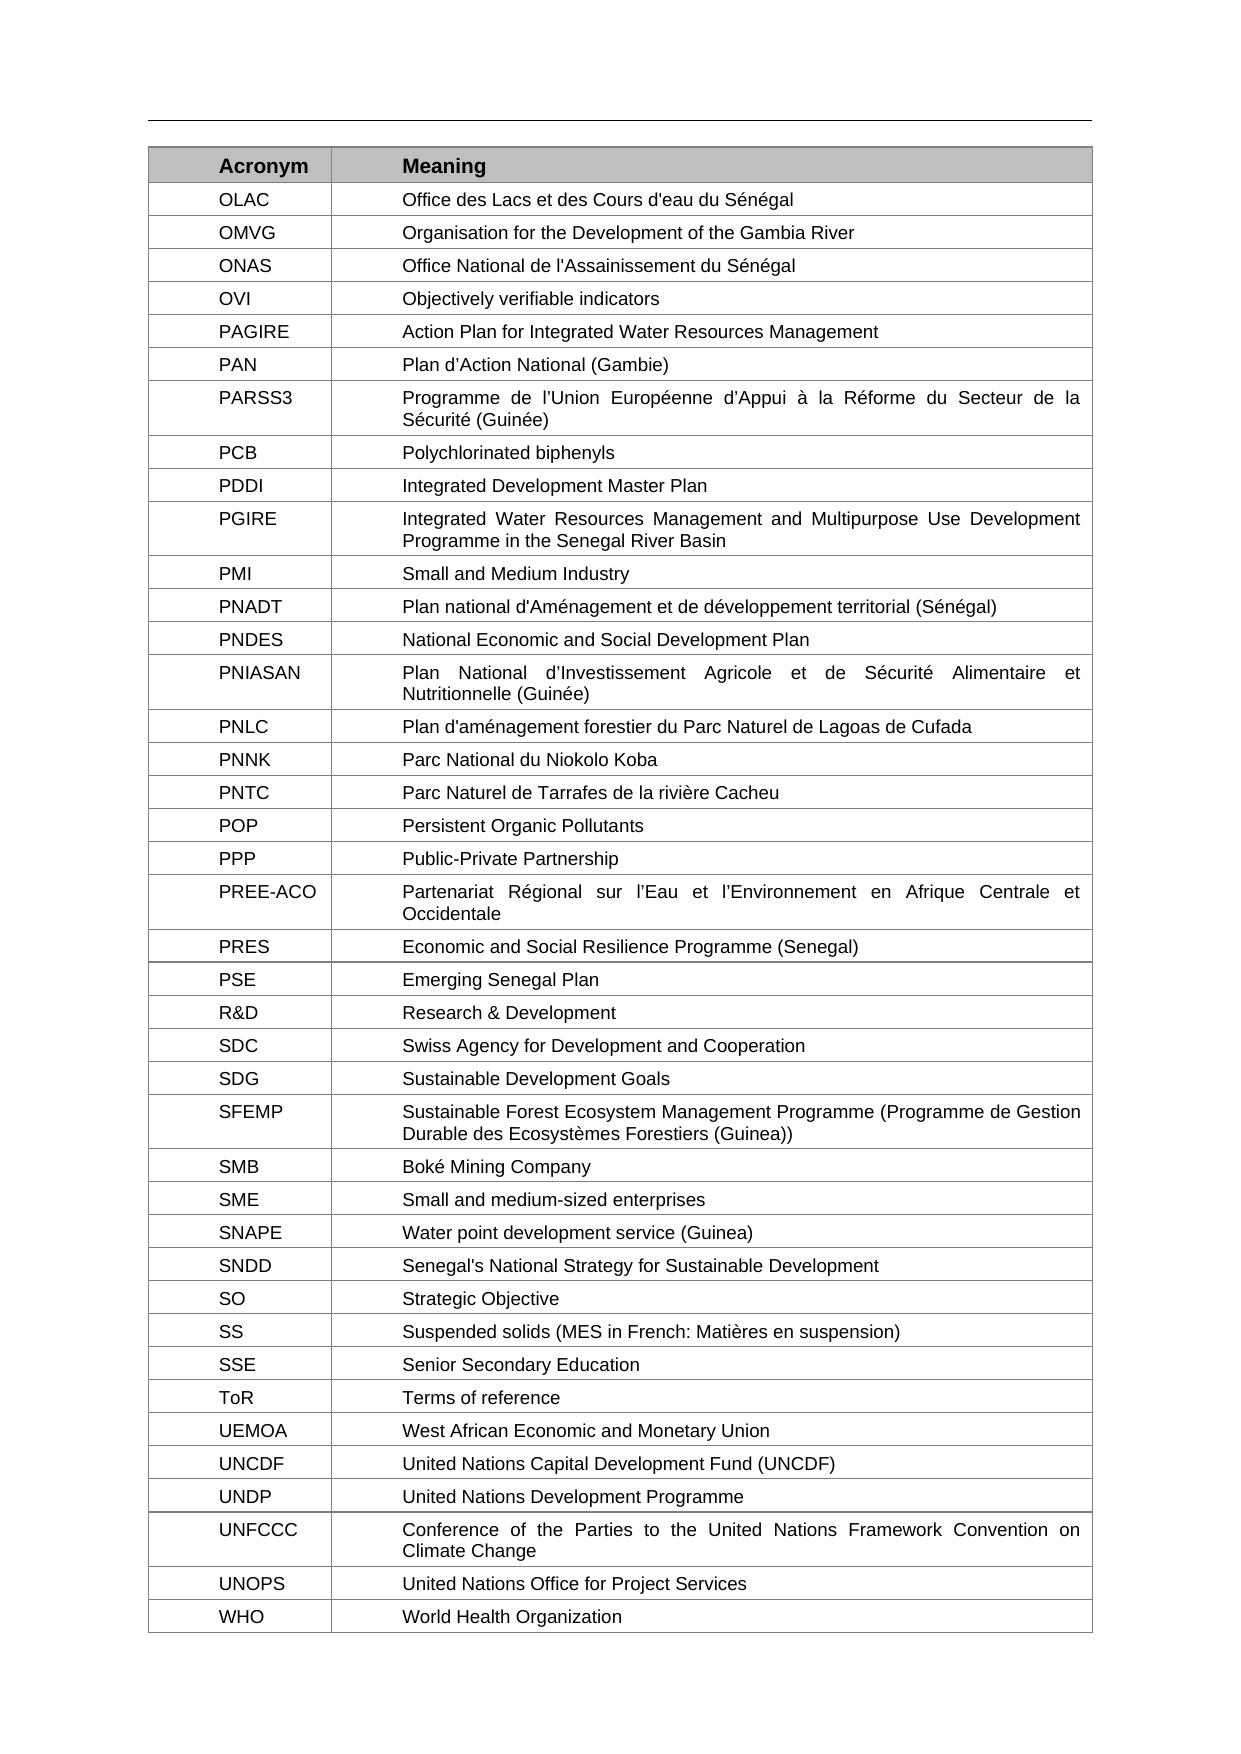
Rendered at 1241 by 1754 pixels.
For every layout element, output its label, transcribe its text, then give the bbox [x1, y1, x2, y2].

table_cell SO [149, 1281, 331, 1313]
table_cell PNIASAN [149, 655, 331, 709]
table_cell National Economic and Social Development Plan [332, 622, 1092, 654]
table_cell PAGIRE [149, 315, 331, 347]
table_cell Action Plan for Integrated Water Resources Management [332, 315, 1092, 347]
table_header Meaning [332, 148, 1092, 182]
table_cell Suspended solids (MES in French: Matières en suspension) [332, 1314, 1092, 1346]
table_cell SSE [149, 1347, 331, 1379]
table_cell SDC [149, 1029, 331, 1061]
table_cell SNAPE [149, 1215, 331, 1247]
table_cell PNNK [149, 743, 331, 775]
table_cell R&D [149, 996, 331, 1027]
table_cell Water point development service (Guinea) [332, 1215, 1092, 1247]
table_cell PREE-ACO [149, 875, 331, 928]
table_cell PCB [149, 436, 331, 467]
table_cell Programme de l’Union Européenne d’Appui à la Réforme du Secteur de la Sécurité (Guinée) [332, 381, 1092, 434]
table_cell Research & Development [332, 996, 1092, 1027]
table_cell Economic and Social Resilience Programme (Senegal) [332, 930, 1092, 961]
table_cell United Nations Development Programme [332, 1479, 1092, 1511]
table_cell United Nations Office for Project Services [332, 1567, 1092, 1599]
table_cell POP [149, 809, 331, 841]
table_cell Office National de l'Assainissement du Sénégal [332, 249, 1092, 281]
table_cell Public-Private Partnership [332, 842, 1092, 874]
table_cell Swiss Agency for Development and Cooperation [332, 1029, 1092, 1061]
table_cell Plan National d’Investissement Agricole et de Sécurité Alimentaire et Nutritionnelle (Guinée) [332, 655, 1092, 709]
table_cell PSE [149, 963, 331, 994]
table_cell SNDD [149, 1248, 331, 1280]
table_cell ToR [149, 1380, 331, 1412]
table_cell PGIRE [149, 502, 331, 555]
table_cell West African Economic and Monetary Union [332, 1413, 1092, 1445]
table_cell Emerging Senegal Plan [332, 963, 1092, 994]
table_cell Terms of reference [332, 1380, 1092, 1412]
table_cell UNDP [149, 1479, 331, 1511]
table_cell OMVG [149, 216, 331, 248]
table_cell SS [149, 1314, 331, 1346]
table_cell OVI [149, 282, 331, 314]
table_header Acronym [149, 148, 331, 182]
table_cell Polychlorinated biphenyls [332, 436, 1092, 467]
table_cell Strategic Objective [332, 1281, 1092, 1313]
table_cell Senior Secondary Education [332, 1347, 1092, 1379]
table_cell SMB [149, 1149, 331, 1181]
table_cell WHO [149, 1600, 331, 1632]
table_cell PAN [149, 348, 331, 380]
table_cell UEMOA [149, 1413, 331, 1445]
table_cell PMI [149, 556, 331, 588]
table_cell United Nations Capital Development Fund (UNCDF) [332, 1446, 1092, 1478]
table_cell PPP [149, 842, 331, 874]
table_cell Office des Lacs et des Cours d'eau du Sénégal [332, 183, 1092, 215]
table_cell SME [149, 1182, 331, 1214]
table_cell OLAC [149, 183, 331, 215]
table_cell Partenariat Régional sur l’Eau et l’Environnement en Afrique Centrale et Occidentale [332, 875, 1092, 928]
table_cell PRES [149, 930, 331, 961]
table_cell UNFCCC [149, 1513, 331, 1566]
table_cell UNOPS [149, 1567, 331, 1599]
table_cell Small and medium-sized enterprises [332, 1182, 1092, 1214]
table_cell Sustainable Forest Ecosystem Management Programme (Programme de Gestion Durable des Ecosystèmes Forestiers (Guinea)) [332, 1095, 1092, 1148]
table_cell PNADT [149, 589, 331, 621]
table_cell Plan d'aménagement forestier du Parc Naturel de Lagoas de Cufada [332, 710, 1092, 742]
table_cell Parc National du Niokolo Koba [332, 743, 1092, 775]
table_cell Plan national d'Aménagement et de développement territorial (Sénégal) [332, 589, 1092, 621]
table_cell PNLC [149, 710, 331, 742]
table_cell Parc Naturel de Tarrafes de la rivière Cacheu [332, 776, 1092, 808]
table_cell PNTC [149, 776, 331, 808]
table_cell SDG [149, 1062, 331, 1093]
table_cell Integrated Development Master Plan [332, 469, 1092, 501]
table_cell UNCDF [149, 1446, 331, 1478]
table_cell ONAS [149, 249, 331, 281]
table_cell Senegal's National Strategy for Sustainable Development [332, 1248, 1092, 1280]
table_cell World Health Organization [332, 1600, 1092, 1632]
table_cell PARSS3 [149, 381, 331, 434]
table_cell Organisation for the Development of the Gambia River [332, 216, 1092, 248]
table_cell Conference of the Parties to the United Nations Framework Convention on Climate Change [332, 1513, 1092, 1566]
table_cell Small and Medium Industry [332, 556, 1092, 588]
table_cell Sustainable Development Goals [332, 1062, 1092, 1093]
table_cell SFEMP [149, 1095, 331, 1148]
table_cell PDDI [149, 469, 331, 501]
table_cell Boké Mining Company [332, 1149, 1092, 1181]
table_cell Plan d’Action National (Gambie) [332, 348, 1092, 380]
table_cell Persistent Organic Pollutants [332, 809, 1092, 841]
table_cell Integrated Water Resources Management and Multipurpose Use Development Programme in the Senegal River Basin [332, 502, 1092, 555]
table_cell PNDES [149, 622, 331, 654]
table_cell Objectively verifiable indicators [332, 282, 1092, 314]
